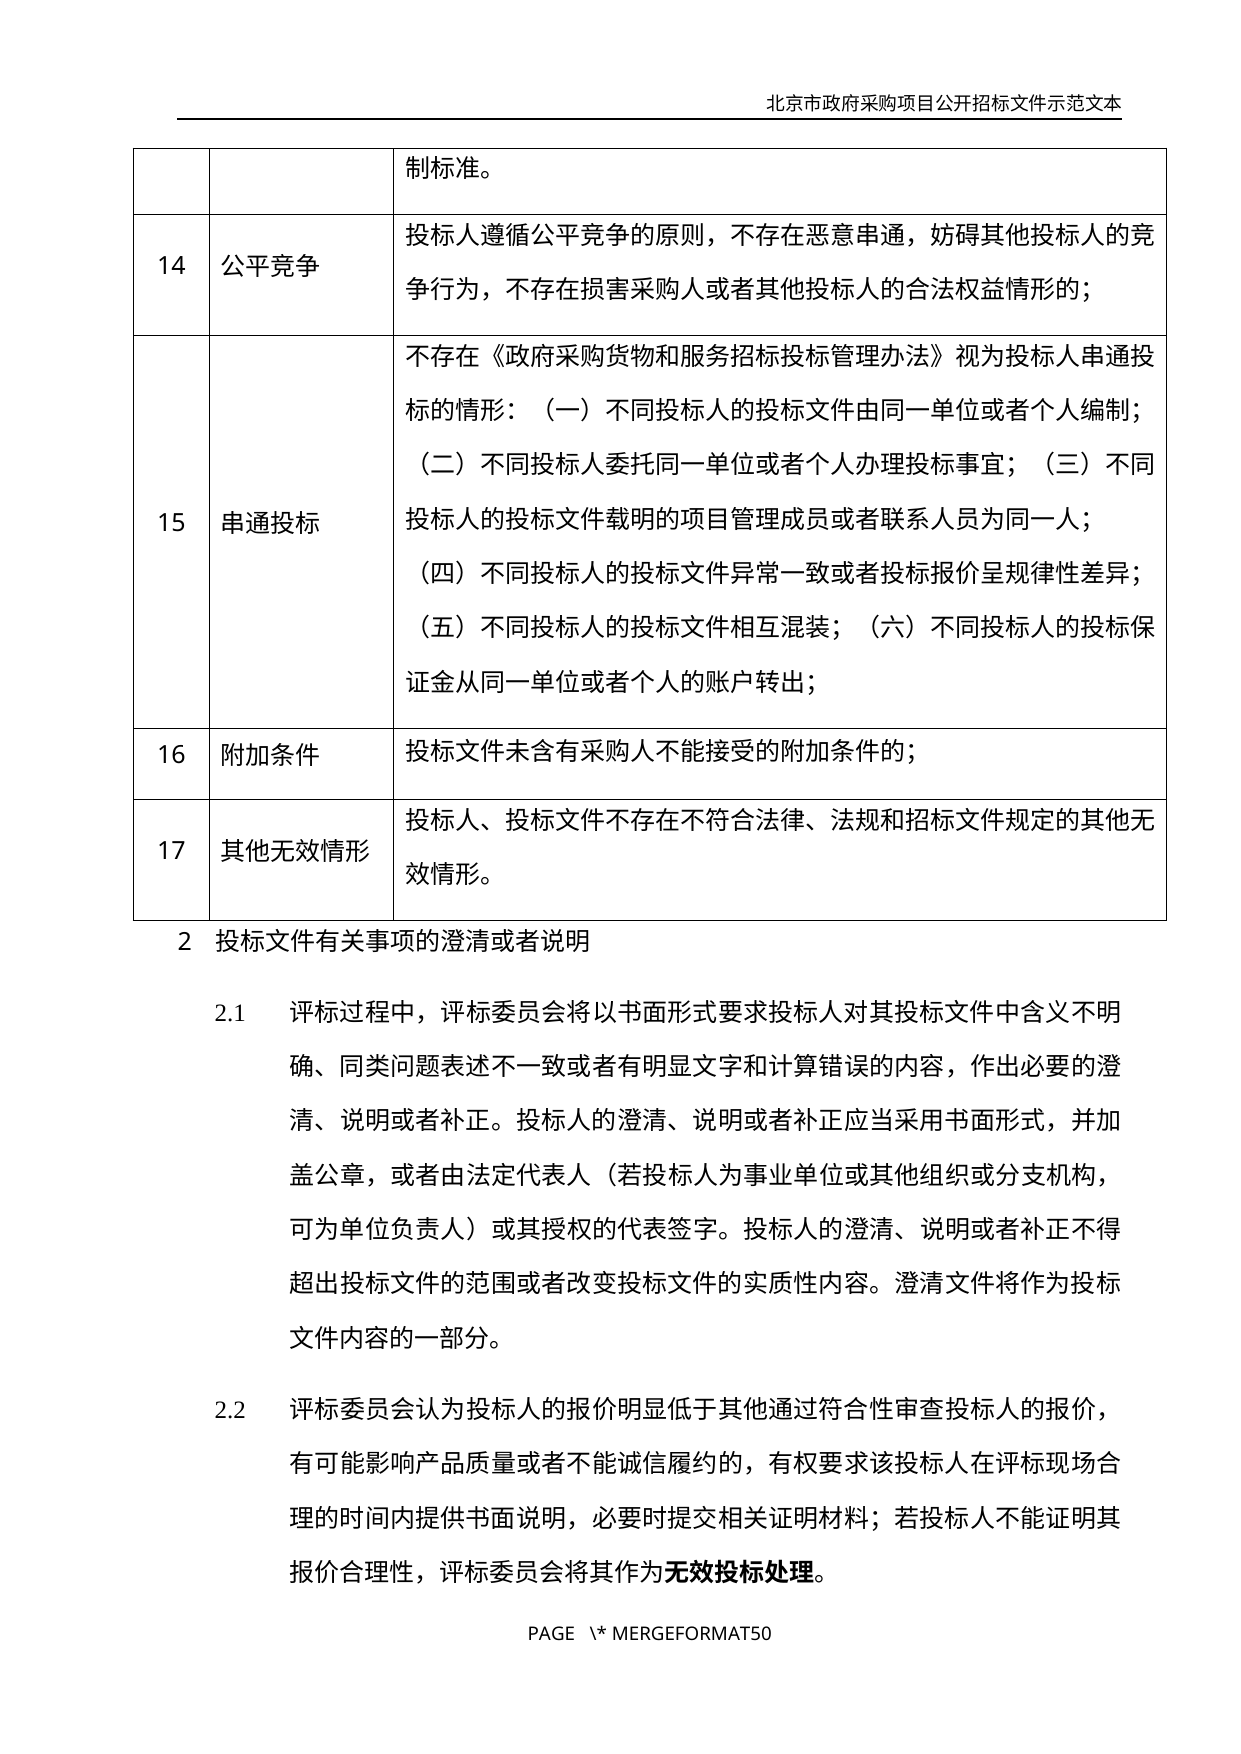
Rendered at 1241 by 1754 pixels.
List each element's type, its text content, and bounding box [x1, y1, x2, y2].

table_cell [210, 149, 393, 214]
table_cell 附加条件 [210, 729, 393, 799]
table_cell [394, 149, 1166, 214]
table_cell 投标人、投标文件不存在不符合法律、法规和招标文件规定的其他无效情形。 [394, 800, 1166, 920]
table_cell 串通投标 [210, 336, 393, 728]
table_cell 不存在《政府采购货物和服务招标投标管理办法》视为投标人串通投标的情形：（一）不同投标人的投标文件由同一单位或者个人编制；（二）不同投标人委托同一单位或者个人办理投标事宜；（三）不同投标人的投标文件载明的项目管理成员或者联系人员为同一人；（四）不同投标人的投标文件异常一致或者投标报价呈规律性差异；（五）不同投标人的投标文件相互混装；（六）不同投标人的投标保证金从同一单位或者个人的账户转出； [394, 336, 1166, 728]
table_cell 15 [134, 336, 209, 728]
table_cell 公平竞争 [210, 215, 393, 335]
table_cell 投标文件未含有采购人不能接受的附加条件的； [394, 729, 1166, 799]
table_cell 投标人遵循公平竞争的原则，不存在恶意串通，妨碍其他投标人的竞争行为，不存在损害采购人或者其他投标人的合法权益情形的； [394, 215, 1166, 335]
list 评标委员会认为投标人的报价明显低于其他通过符合性审查投标人的报价，有可能影响产品质量或者不能诚信履约的，有权要求该投标人在评标现场合理的时间内提供书面说明，必要时提交相关证明材料；若投标人不能证明其报价合理性，评标委员会将其作为无效投标处理。 [214, 1389, 1122, 1589]
list 评标过程中，评标委员会将以书面形式要求投标人对其投标文件中含义不明确、同类问题表述不一致或者有明显文字和计算错误的内容，作出必要的澄清、说明或者补正。投标人的澄清、说明或者补正应当采用书面形式，并加盖公章，或者由法定代表人（若投标人为事业单位或其他组织或分支机构，可为单位负责人）或其授权的代表签字。投标人的澄清、说明或者补正不得超出投标文件的范围或者改变投标文件的实质性内容。澄清文件将作为投标文件内容的一部分。 [214, 992, 1122, 1354]
table_cell 14 [134, 215, 209, 335]
list 投标文件有关事项的澄清或者说明 [177, 921, 1122, 957]
table_cell 16 [134, 729, 209, 799]
table_cell 17 [134, 800, 209, 920]
table_cell 其他无效情形 [210, 800, 393, 920]
table_cell 13 [134, 149, 209, 214]
